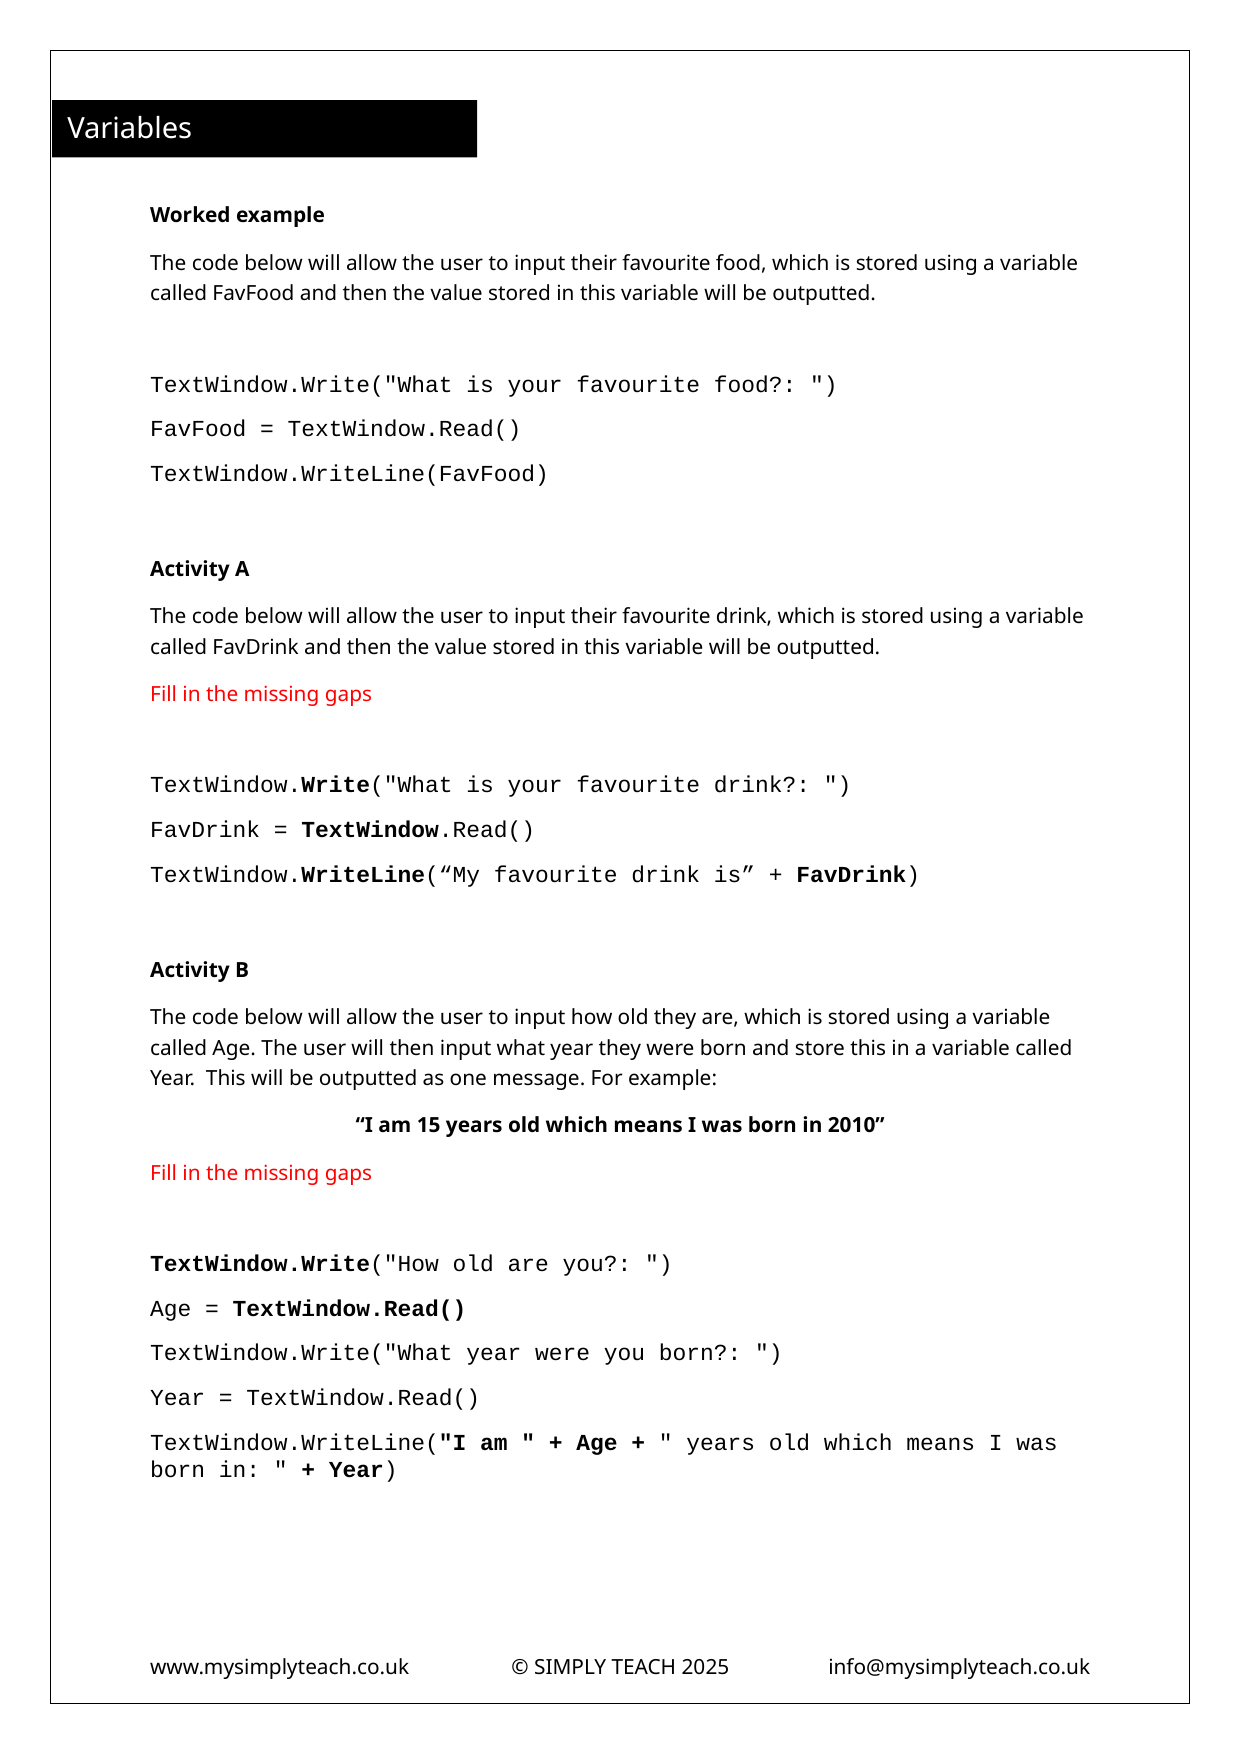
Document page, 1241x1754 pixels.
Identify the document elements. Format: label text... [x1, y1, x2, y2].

text TextWindow.Write("What year were you born?: ") [150, 1342, 1090, 1368]
text TextWindow.WriteLine("I am " + Age + " years old which means I was born in: " + Year) [150, 1431, 1090, 1485]
text TextWindow.Write("How old are you?: ") [150, 1252, 1090, 1278]
text TextWindow.WriteLine(FavFood) [150, 462, 1090, 488]
text FavFood = TextWindow.Read() [150, 417, 1090, 443]
text The code below will allow the user to input their favourite food, which is stored using a variable called FavFood and then the value stored in this variable will be outputted. [150, 248, 1090, 307]
text TextWindow.Write("What is your favourite food?: ") [150, 373, 1090, 399]
text Activity B [150, 955, 1090, 983]
text “I am 15 years old which means I was born in 2010” [150, 1111, 1090, 1139]
text FavDrink = TextWindow.Read() [150, 818, 1090, 844]
text TextWindow.Write("What is your favourite drink?: ") [150, 774, 1090, 800]
text Worked example [150, 200, 1090, 229]
text The code below will allow the user to input how old they are, which is stored using a variable called Age. The user will then input what year they were born and store this in a variable called Year. This will be outputted as one message. For example: [150, 1002, 1090, 1092]
text The code below will allow the user to input their favourite drink, which is stored using a variable called FavDrink and then the value stored in this variable will be outputted. [150, 601, 1090, 660]
text Fill in the missing gaps [150, 1158, 1090, 1186]
text Fill in the missing gaps [150, 679, 1090, 708]
text TextWindow.WriteLine(“My favourite drink is” + FavDrink) [150, 863, 1090, 889]
text Year = TextWindow.Read() [150, 1386, 1090, 1412]
text Activity A [150, 554, 1090, 582]
text Age = TextWindow.Read() [150, 1297, 1090, 1323]
